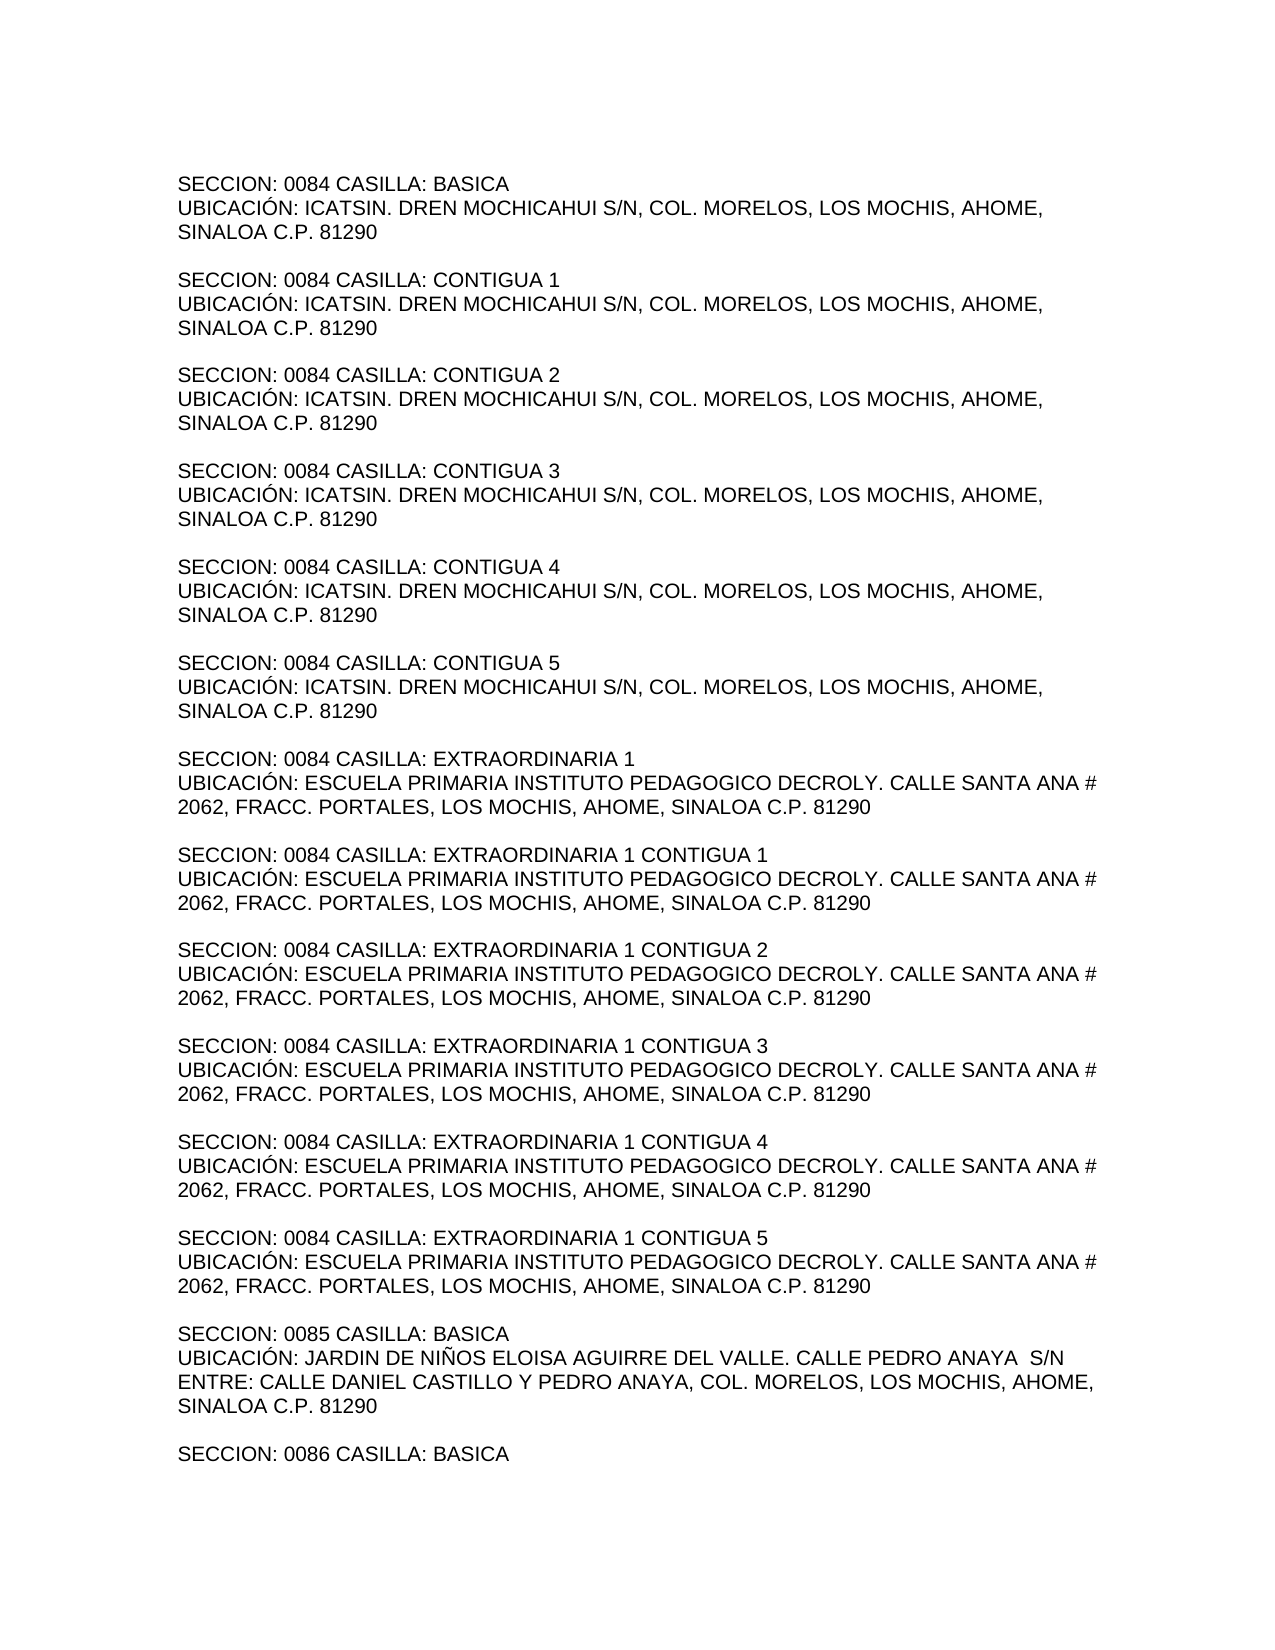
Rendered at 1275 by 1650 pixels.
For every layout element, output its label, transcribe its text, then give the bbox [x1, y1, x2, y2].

text SECCION: 0084 CASILLA: BASICA [177, 172, 1098, 196]
text UBICACIÓN: ESCUELA PRIMARIA INSTITUTO PEDAGOGICO DECROLY. CALLE SANTA ANA # 2062, FRACC. PORTALES, LOS MOCHIS, AHOME, SINALOA C.P. 81290 [177, 1058, 1098, 1106]
text UBICACIÓN: ICATSIN. DREN MOCHICAHUI S/N, COL. MORELOS, LOS MOCHIS, AHOME, SINALOA C.P. 81290 [177, 483, 1098, 531]
text UBICACIÓN: ICATSIN. DREN MOCHICAHUI S/N, COL. MORELOS, LOS MOCHIS, AHOME, SINALOA C.P. 81290 [177, 675, 1098, 723]
text SECCION: 0084 CASILLA: EXTRAORDINARIA 1 CONTIGUA 4 [177, 1130, 1098, 1154]
text SECCION: 0084 CASILLA: CONTIGUA 4 [177, 555, 1098, 579]
text UBICACIÓN: JARDIN DE NIÑOS ELOISA AGUIRRE DEL VALLE. CALLE PEDRO ANAYA S/N ENTRE: CALLE DANIEL CASTILLO Y PEDRO ANAYA, COL. MORELOS, LOS MOCHIS, AHOME, SINALOA C.P. 81290 [177, 1346, 1098, 1417]
text SECCION: 0084 CASILLA: CONTIGUA 5 [177, 651, 1098, 675]
text UBICACIÓN: ICATSIN. DREN MOCHICAHUI S/N, COL. MORELOS, LOS MOCHIS, AHOME, SINALOA C.P. 81290 [177, 196, 1098, 243]
text SECCION: 0085 CASILLA: BASICA [177, 1322, 1098, 1346]
text SECCION: 0084 CASILLA: EXTRAORDINARIA 1 CONTIGUA 3 [177, 1034, 1098, 1058]
text SECCION: 0084 CASILLA: CONTIGUA 1 [177, 267, 1098, 291]
text UBICACIÓN: ESCUELA PRIMARIA INSTITUTO PEDAGOGICO DECROLY. CALLE SANTA ANA # 2062, FRACC. PORTALES, LOS MOCHIS, AHOME, SINALOA C.P. 81290 [177, 1250, 1098, 1298]
text UBICACIÓN: ESCUELA PRIMARIA INSTITUTO PEDAGOGICO DECROLY. CALLE SANTA ANA # 2062, FRACC. PORTALES, LOS MOCHIS, AHOME, SINALOA C.P. 81290 [177, 771, 1098, 818]
text UBICACIÓN: ICATSIN. DREN MOCHICAHUI S/N, COL. MORELOS, LOS MOCHIS, AHOME, SINALOA C.P. 81290 [177, 579, 1098, 627]
text SECCION: 0084 CASILLA: EXTRAORDINARIA 1 CONTIGUA 2 [177, 938, 1098, 962]
text UBICACIÓN: ICATSIN. DREN MOCHICAHUI S/N, COL. MORELOS, LOS MOCHIS, AHOME, SINALOA C.P. 81290 [177, 387, 1098, 435]
text SECCION: 0084 CASILLA: CONTIGUA 3 [177, 459, 1098, 483]
text UBICACIÓN: ESCUELA PRIMARIA INSTITUTO PEDAGOGICO DECROLY. CALLE SANTA ANA # 2062, FRACC. PORTALES, LOS MOCHIS, AHOME, SINALOA C.P. 81290 [177, 1154, 1098, 1202]
text SECCION: 0084 CASILLA: EXTRAORDINARIA 1 CONTIGUA 1 [177, 842, 1098, 866]
text SECCION: 0084 CASILLA: CONTIGUA 2 [177, 363, 1098, 387]
text SECCION: 0084 CASILLA: EXTRAORDINARIA 1 CONTIGUA 5 [177, 1226, 1098, 1250]
text UBICACIÓN: ESCUELA PRIMARIA INSTITUTO PEDAGOGICO DECROLY. CALLE SANTA ANA # 2062, FRACC. PORTALES, LOS MOCHIS, AHOME, SINALOA C.P. 81290 [177, 962, 1098, 1010]
text SECCION: 0086 CASILLA: BASICA [177, 1441, 1098, 1465]
text SECCION: 0084 CASILLA: EXTRAORDINARIA 1 [177, 747, 1098, 771]
text UBICACIÓN: ICATSIN. DREN MOCHICAHUI S/N, COL. MORELOS, LOS MOCHIS, AHOME, SINALOA C.P. 81290 [177, 291, 1098, 339]
text UBICACIÓN: ESCUELA PRIMARIA INSTITUTO PEDAGOGICO DECROLY. CALLE SANTA ANA # 2062, FRACC. PORTALES, LOS MOCHIS, AHOME, SINALOA C.P. 81290 [177, 866, 1098, 914]
